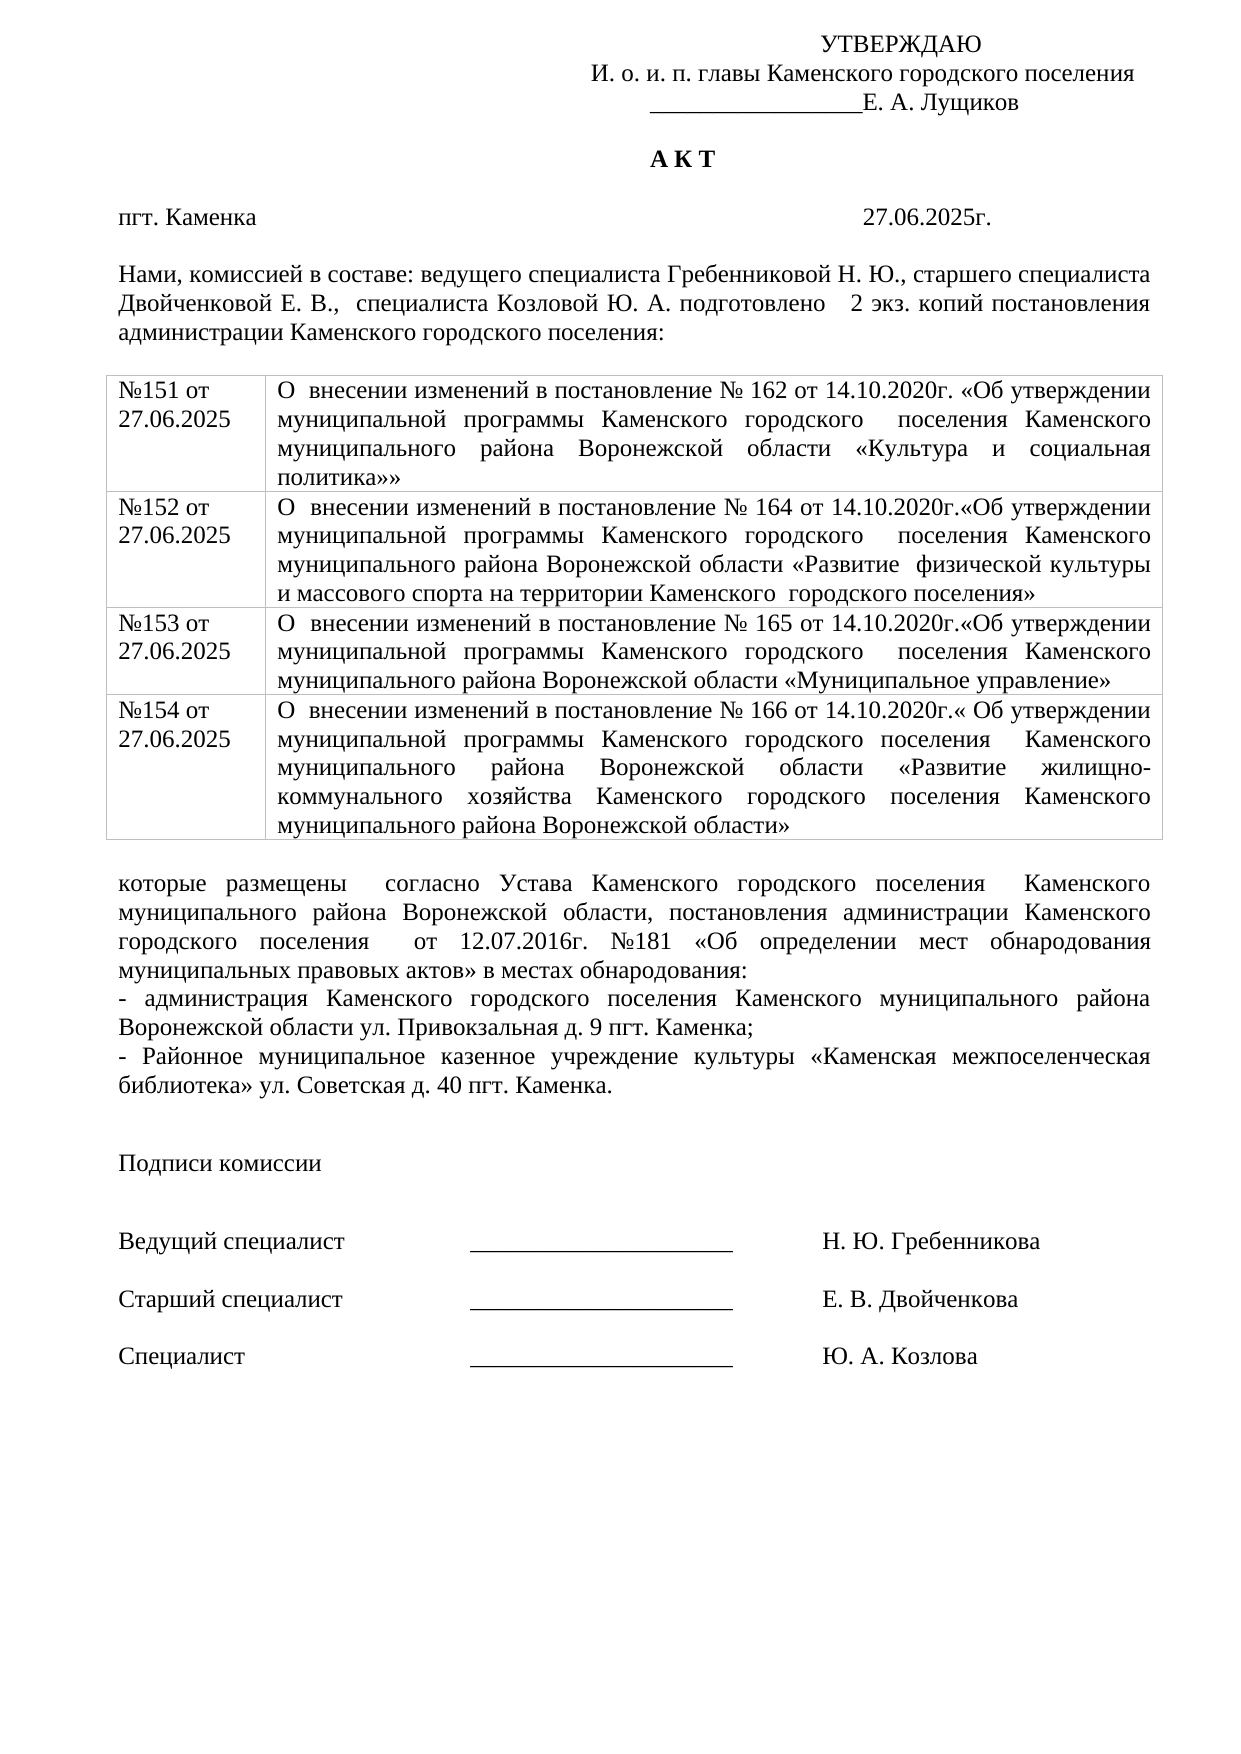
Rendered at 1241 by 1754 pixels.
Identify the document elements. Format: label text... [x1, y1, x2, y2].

text _________________Е. А. Лущиков [650, 87, 1152, 116]
table_cell О внесении изменений в постановление № 165 от 14.10.2020г.«Об утверждении муниципальной программы Каменского городского поселения Каменского муниципального района Воронежской области «Муниципальное управление» [266, 608, 1162, 694]
table_header №151 от 27.06.2025 [107, 376, 265, 491]
table_cell О внесении изменений в постановление № 166 от 14.10.2020г.« Об утверждении муниципальной программы Каменского городского поселения Каменского муниципального района Воронежской области «Развитие жилищно-коммунального хозяйства Каменского городского поселения Каменского муниципального района Воронежской области» [266, 695, 1162, 839]
table_header О внесении изменений в постановление № 162 от 14.10.2020г. «Об утверждении муниципальной программы Каменского городского поселения Каменского муниципального района Воронежской области «Культура и социальная политика»» [266, 376, 1162, 491]
table_header Ведущий специалист [107, 1198, 459, 1284]
table_header _____________________ [459, 1198, 811, 1284]
text - Районное муниципальное казенное учреждение культуры «Каменская межпоселенческая библиотека» ул. Советская д. 40 пгт. Каменка. [118, 1041, 1152, 1098]
text УТВЕРЖДАЮ [650, 29, 1152, 58]
text пгт. Каменка 27.06.2025г. [118, 202, 1152, 231]
text Нами, комиссией в составе: ведущего специалиста Гребенниковой Н. Ю., старшего специалиста Двойченковой Е. В., специалиста Козловой Ю. А. подготовлено 2 экз. копий постановления администрации Каменского городского поселения: [118, 259, 1152, 346]
table_cell Специалист [107, 1341, 459, 1399]
text которые размещены согласно Устава Каменского городского поселения Каменского муниципального района Воронежской области, постановления администрации Каменского городского поселения от 12.07.2016г. №181 «Об определении мест обнародования муниципальных правовых актов» в местах обнародования: [118, 868, 1152, 983]
table_cell Е. В. Двойченкова [811, 1284, 1163, 1341]
text А К Т [650, 144, 1152, 173]
table_cell _____________________ [459, 1284, 811, 1341]
table_cell Ю. А. Козлова [811, 1341, 1163, 1399]
table_cell №154 от 27.06.2025 [107, 695, 265, 839]
text И. о. и. п. главы Каменского городского поселения [591, 58, 1152, 87]
table_cell №153 от 27.06.2025 [107, 608, 265, 694]
text - администрация Каменского городского поселения Каменского муниципального района Воронежской области ул. Привокзальная д. 9 пгт. Каменка; [118, 983, 1152, 1041]
table_cell О внесении изменений в постановление № 164 от 14.10.2020г.«Об утверждении муниципальной программы Каменского городского поселения Каменского муниципального района Воронежской области «Развитие физической культуры и массового спорта на территории Каменского городского поселения» [266, 492, 1162, 607]
table_cell №152 от 27.06.2025 [107, 492, 265, 607]
text Подписи комиссии [118, 1148, 1152, 1177]
table_cell _____________________ [459, 1341, 811, 1399]
table_cell Старший специалист [107, 1284, 459, 1341]
table_header Н. Ю. Гребенникова [811, 1198, 1163, 1284]
